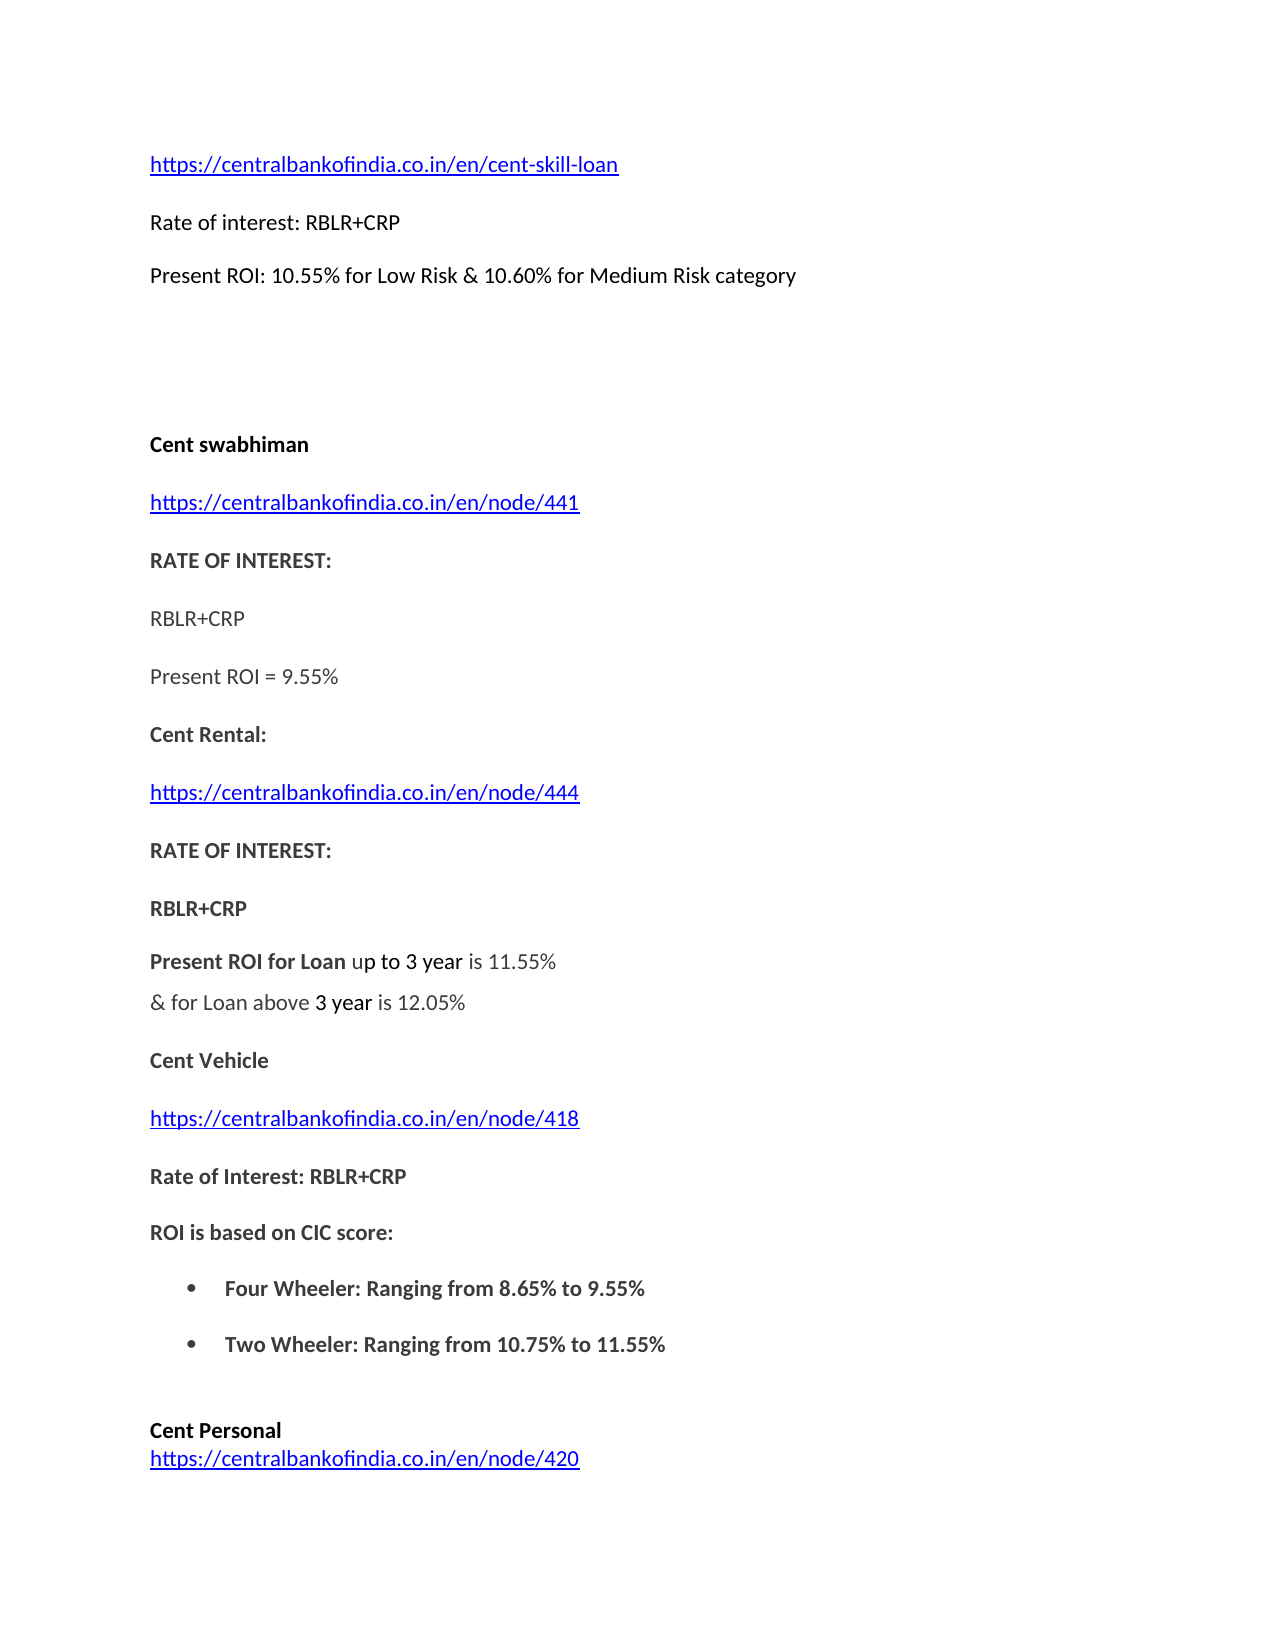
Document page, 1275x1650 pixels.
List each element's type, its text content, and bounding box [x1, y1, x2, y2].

subtitle Two Wheeler: Ranging from 10.75% to 11.55% [187, 1330, 1125, 1358]
text Rate of interest: RBLR+CRP [150, 208, 1125, 236]
subtitle Four Wheeler: Ranging from 8.65% to 9.55% [187, 1274, 1125, 1302]
text https://centralbankofindia.co.in/en/cent-skill-loan [150, 150, 1125, 178]
text https://centralbankofindia.co.in/en/node/444 [150, 778, 1125, 806]
text https://centralbankofindia.co.in/en/node/418 [150, 1104, 1125, 1132]
subtitle Present ROI for Loan up to 3 year is 11.55% [150, 947, 1125, 975]
subtitle Rate of Interest: RBLR+CRP [150, 1162, 1125, 1190]
text RBLR+CRP [150, 604, 1125, 632]
text Present ROI: 10.55% for Low Risk & 10.60% for Medium Risk category [150, 261, 1125, 289]
text RATE OF INTEREST: [150, 546, 1125, 574]
text https://centralbankofindia.co.in/en/node/441 [150, 488, 1125, 516]
text & for Loan above 3 year is 12.05% [150, 988, 1125, 1016]
text Cent Personal [150, 1416, 1125, 1444]
text Present ROI = 9.55% [150, 662, 1125, 690]
text https://centralbankofindia.co.in/en/node/420 [150, 1444, 1125, 1472]
subtitle ROI is based on CIC score: [150, 1218, 1125, 1246]
text Cent Rental: [150, 720, 1125, 748]
text Cent swabhiman [150, 430, 1125, 458]
subtitle RBLR+CRP [150, 894, 1125, 922]
text Cent Vehicle [150, 1046, 1125, 1074]
text RATE OF INTEREST: [150, 836, 1125, 864]
